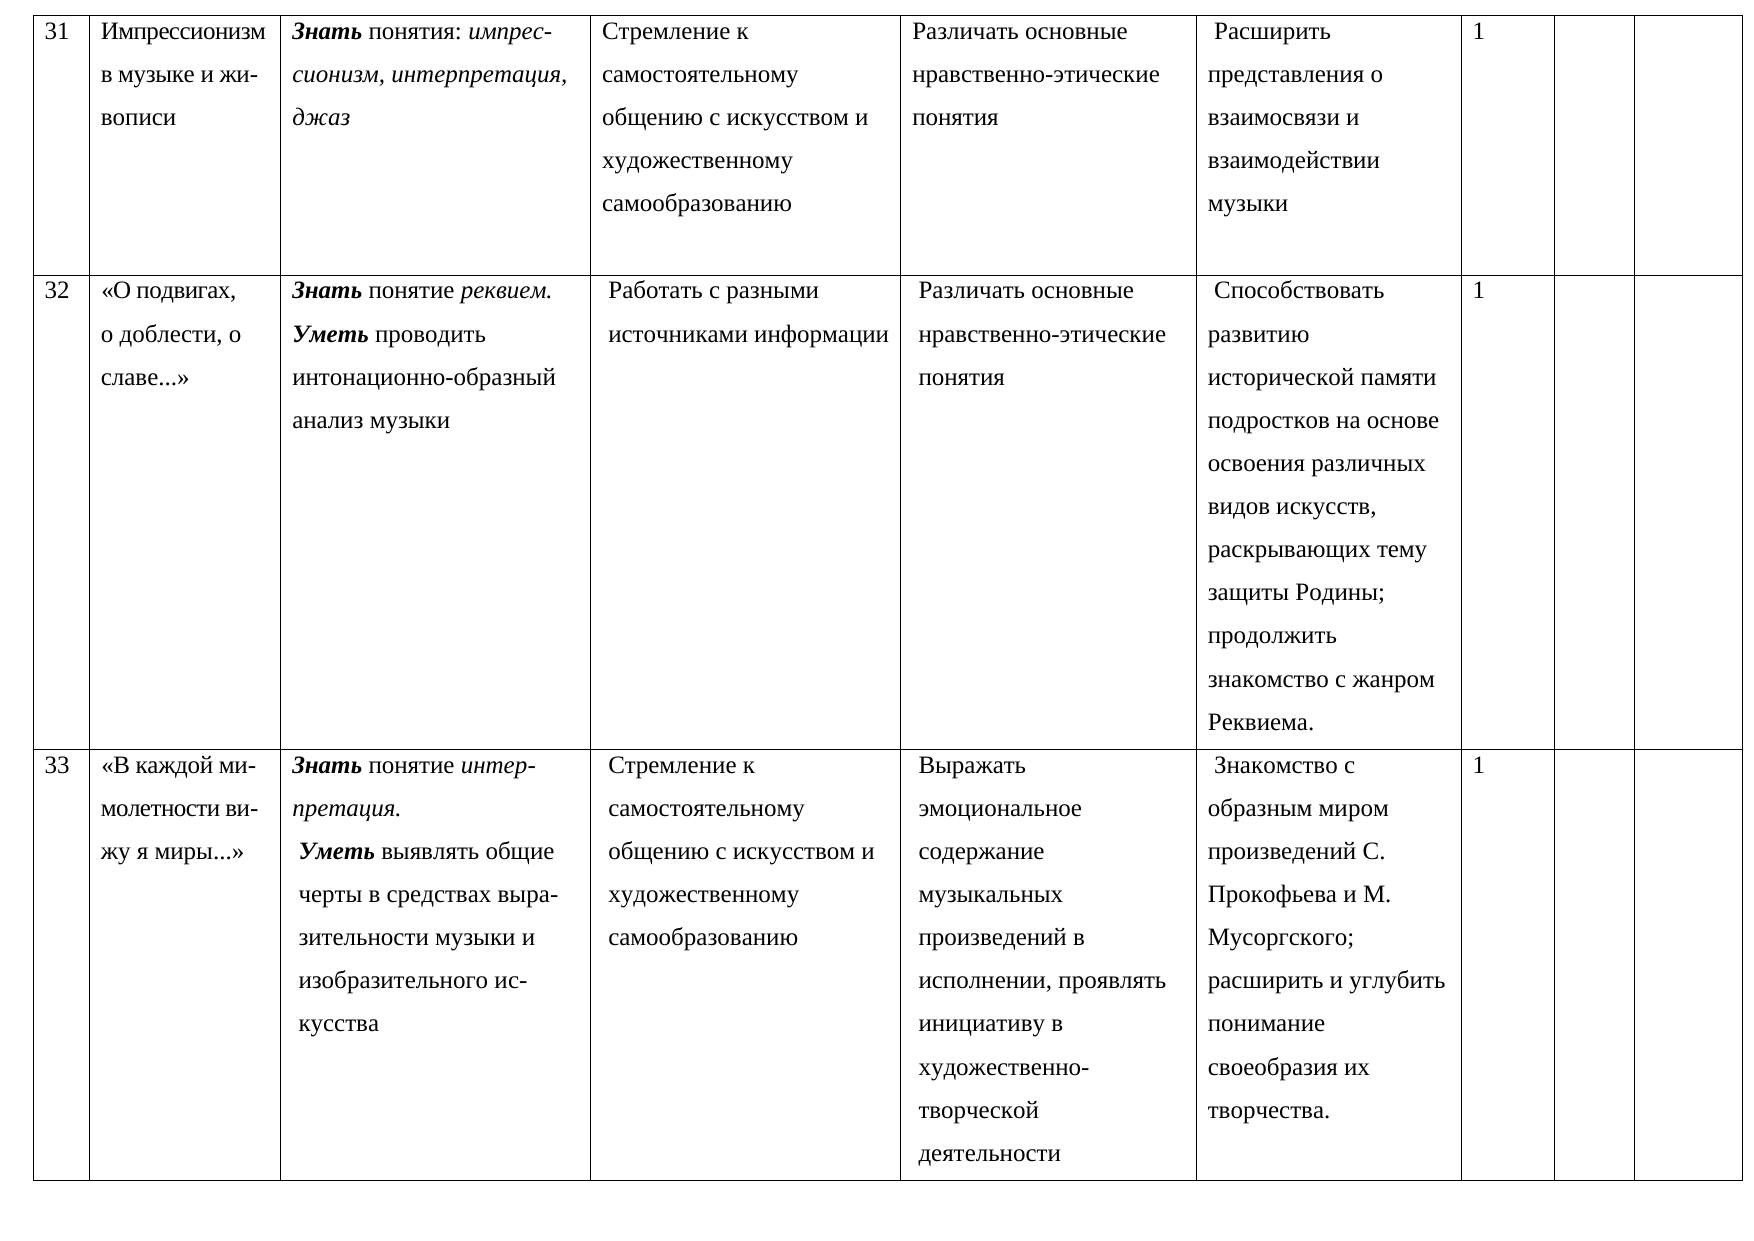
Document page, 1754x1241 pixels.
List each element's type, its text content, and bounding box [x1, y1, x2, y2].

table_cell Стремление к самостоятельному общению с искусством и художественному самообразованию [591, 16, 900, 274]
table_cell 1 [1462, 276, 1554, 749]
table_cell 1 [1462, 16, 1554, 274]
table_cell [1555, 16, 1634, 274]
table_cell 31 [34, 16, 89, 274]
table_cell [1635, 750, 1742, 1180]
table_cell [1555, 750, 1634, 1180]
table_cell Знакомство с образным миром произведений С. Прокофьева и М. Мусоргского; расширить и углубить понимание своеобразия их творчества. [1197, 750, 1461, 1180]
table_cell [1555, 276, 1634, 749]
table_cell Знать понятия: импрессионизм, интерпретация, джаз [281, 16, 590, 274]
table_cell Знать понятие интерпретация. Уметь выявлять общие черты в средствах выразительности музыки и изобразительного искусства [281, 750, 590, 1180]
table_cell Импрессионизм в музыке и живописи [90, 16, 280, 274]
table_cell Знать понятие реквием. Уметь проводить интонационно-образный анализ музыки [281, 276, 590, 749]
table_cell Различать основные нравственно-этические понятия [901, 276, 1196, 749]
table_cell «О подвигах, о доблести, о славе...» [90, 276, 280, 749]
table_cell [901, 750, 1196, 1180]
table_cell [1635, 16, 1742, 274]
table_cell Работать с разными источниками информации [591, 276, 900, 749]
table_cell 33 [34, 750, 89, 1180]
table_cell Расширить представления о взаимосвязи и взаимодействии музыки [1197, 16, 1461, 274]
table_cell Способствовать развитию исторической памяти подростков на основе освоения различных видов искусств, раскрывающих тему защиты Родины; продолжить знакомство с жанром Реквиема. [1197, 276, 1461, 749]
table_cell [1635, 276, 1742, 749]
table_cell 1 [1462, 750, 1554, 1180]
table_cell «В каждой мимолетности вижу я миры...» [90, 750, 280, 1180]
table_cell 32 [34, 276, 89, 749]
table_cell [901, 16, 1196, 274]
table_cell Стремление к самостоятельному общению с искусством и художественному самообразованию [591, 750, 900, 1180]
